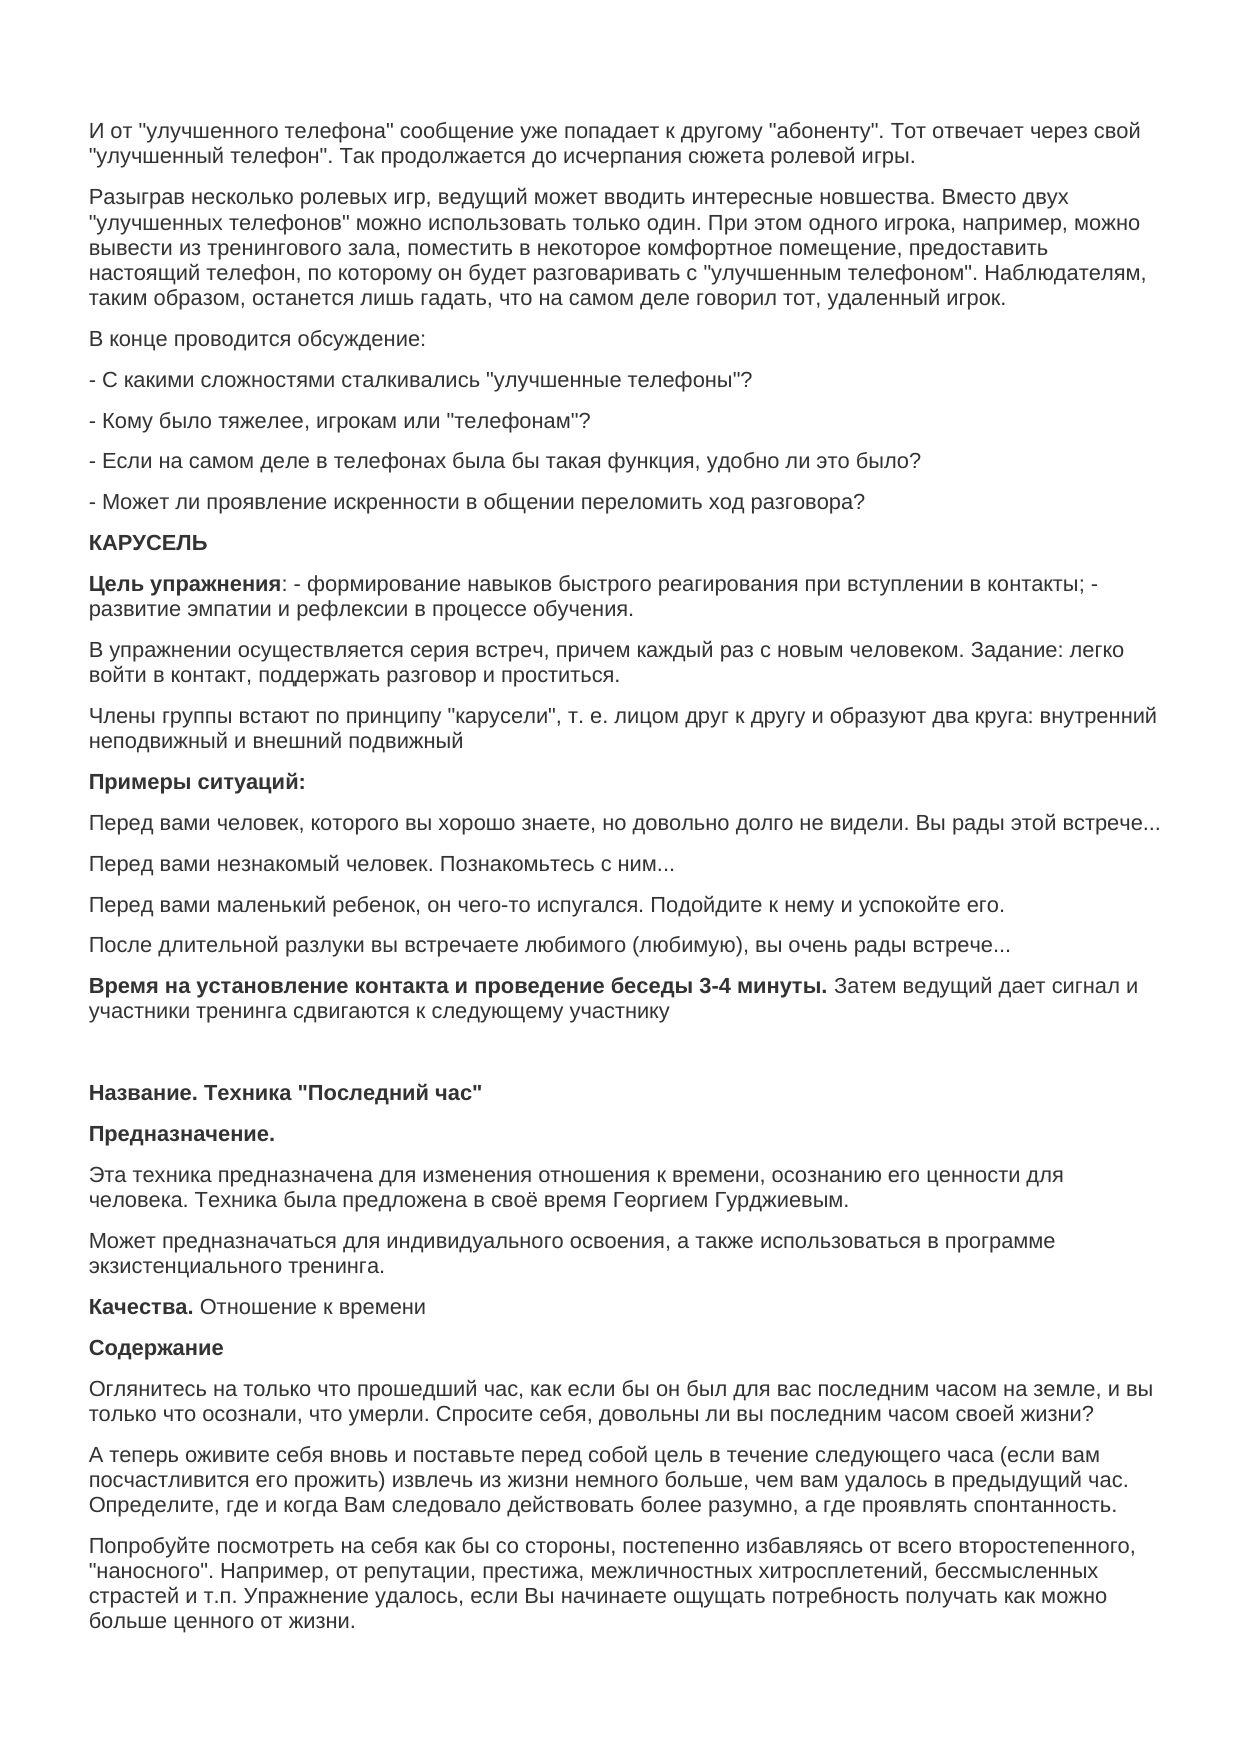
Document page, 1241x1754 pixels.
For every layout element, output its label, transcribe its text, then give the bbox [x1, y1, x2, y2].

text После длительной разлуки вы встречаете любимого (любимую), вы очень рады встрече... [88, 932, 1166, 957]
text Попробуйте посмотреть на себя как бы со стороны, постепенно избавляясь от всего второстепенного, "наносного". Например, от репутации, престижа, межличностных хитросплетений, бессмысленных страстей и т.п. Упражнение удалось, если Вы начинаете ощущать потребность получать как можно больше ценного от жизни. [88, 1533, 1166, 1633]
text В конце проводится обсуждение: [88, 326, 1166, 351]
text Перед вами незнакомый человек. Познакомьтесь с ним... [88, 851, 1166, 876]
text - Если на самом деле в телефонах была бы такая функция, удобно ли это было? [88, 448, 1166, 473]
text А теперь оживите себя вновь и поставьте перед собой цель в течение следующего часа (если вам посчастливится его прожить) извлечь из жизни немного больше, чем вам удалось в предыдущий час. Определите, где и когда Вам следовало действовать более разумно, а где проявлять спонтанность. [88, 1441, 1166, 1517]
text Эта техника предназначена для изменения отношения к времени, осознанию его ценности для человека. Техника была предложена в своё время Георгием Гурджиевым. [88, 1162, 1166, 1212]
text В упражнении осуществляется серия встреч, причем каждый раз с новым человеком. Задание: легко войти в контакт, поддержать разговор и проститься. [88, 637, 1166, 687]
text Содержание [88, 1334, 1166, 1360]
text - Кому было тяжелее, игрокам или "телефонам"? [88, 407, 1166, 433]
text Качества. Отношение к времени [88, 1294, 1166, 1319]
text КАРУСЕЛЬ [88, 530, 1166, 555]
text Может предназначаться для индивидуального освоения, а также использоваться в программе экзистенциального тренинга. [88, 1228, 1166, 1278]
text Название. Техника "Последний час" [88, 1080, 1166, 1105]
text Перед вами маленький ребенок, он чего-то испугался. Подойдите к нему и успокойте его. [88, 891, 1166, 917]
text Члены группы встают по принципу "карусели", т. е. лицом друг к другу и образуют два круга: внутренний неподвижный и внешний подвижный [88, 703, 1166, 753]
text - Может ли проявление искренности в общении переломить ход разговора? [88, 489, 1166, 514]
text Время на установление контакта и проведение беседы 3-4 минуты. Затем ведущий дает сигнал и участники тренинга сдвигаются к следующему участнику [88, 973, 1166, 1023]
text Примеры ситуаций: [88, 769, 1166, 794]
text И от "улучшенного телефона" сообщение уже попадает к другому "абоненту". Тот отвечает через свой "улучшенный телефон". Так продолжается до исчерпания сюжета ролевой игры. [88, 118, 1166, 168]
text Оглянитесь на только что прошедший час, как если бы он был для вас последним часом на земле, и вы только что осознали, что умерли. Спросите себя, довольны ли вы последним часом своей жизни? [88, 1375, 1166, 1426]
text Перед вами человек, которого вы хорошо знаете, но довольно долго не видели. Вы рады этой встрече... [88, 810, 1166, 835]
text Предназначение. [88, 1121, 1166, 1146]
text Разыграв несколько ролевых игр, ведущий может вводить интересные новшества. Вместо двух "улучшенных телефонов" можно использовать только один. При этом одного игрока, например, можно вывести из тренингового зала, поместить в некоторое комфортное помещение, предоставить настоящий телефон, по которому он будет разговаривать с "улучшенным телефоном". Наблюдателям, таким образом, останется лишь гадать, что на самом деле говорил тот, удаленный игрок. [88, 184, 1166, 310]
text Цель упражнения: - формирование навыков быстрого реагирования при вступлении в контакты; - развитие эмпатии и рефлексии в процессе обучения. [88, 571, 1166, 621]
text - С какими сложностями сталкивались "улучшенные телефоны"? [88, 367, 1166, 392]
